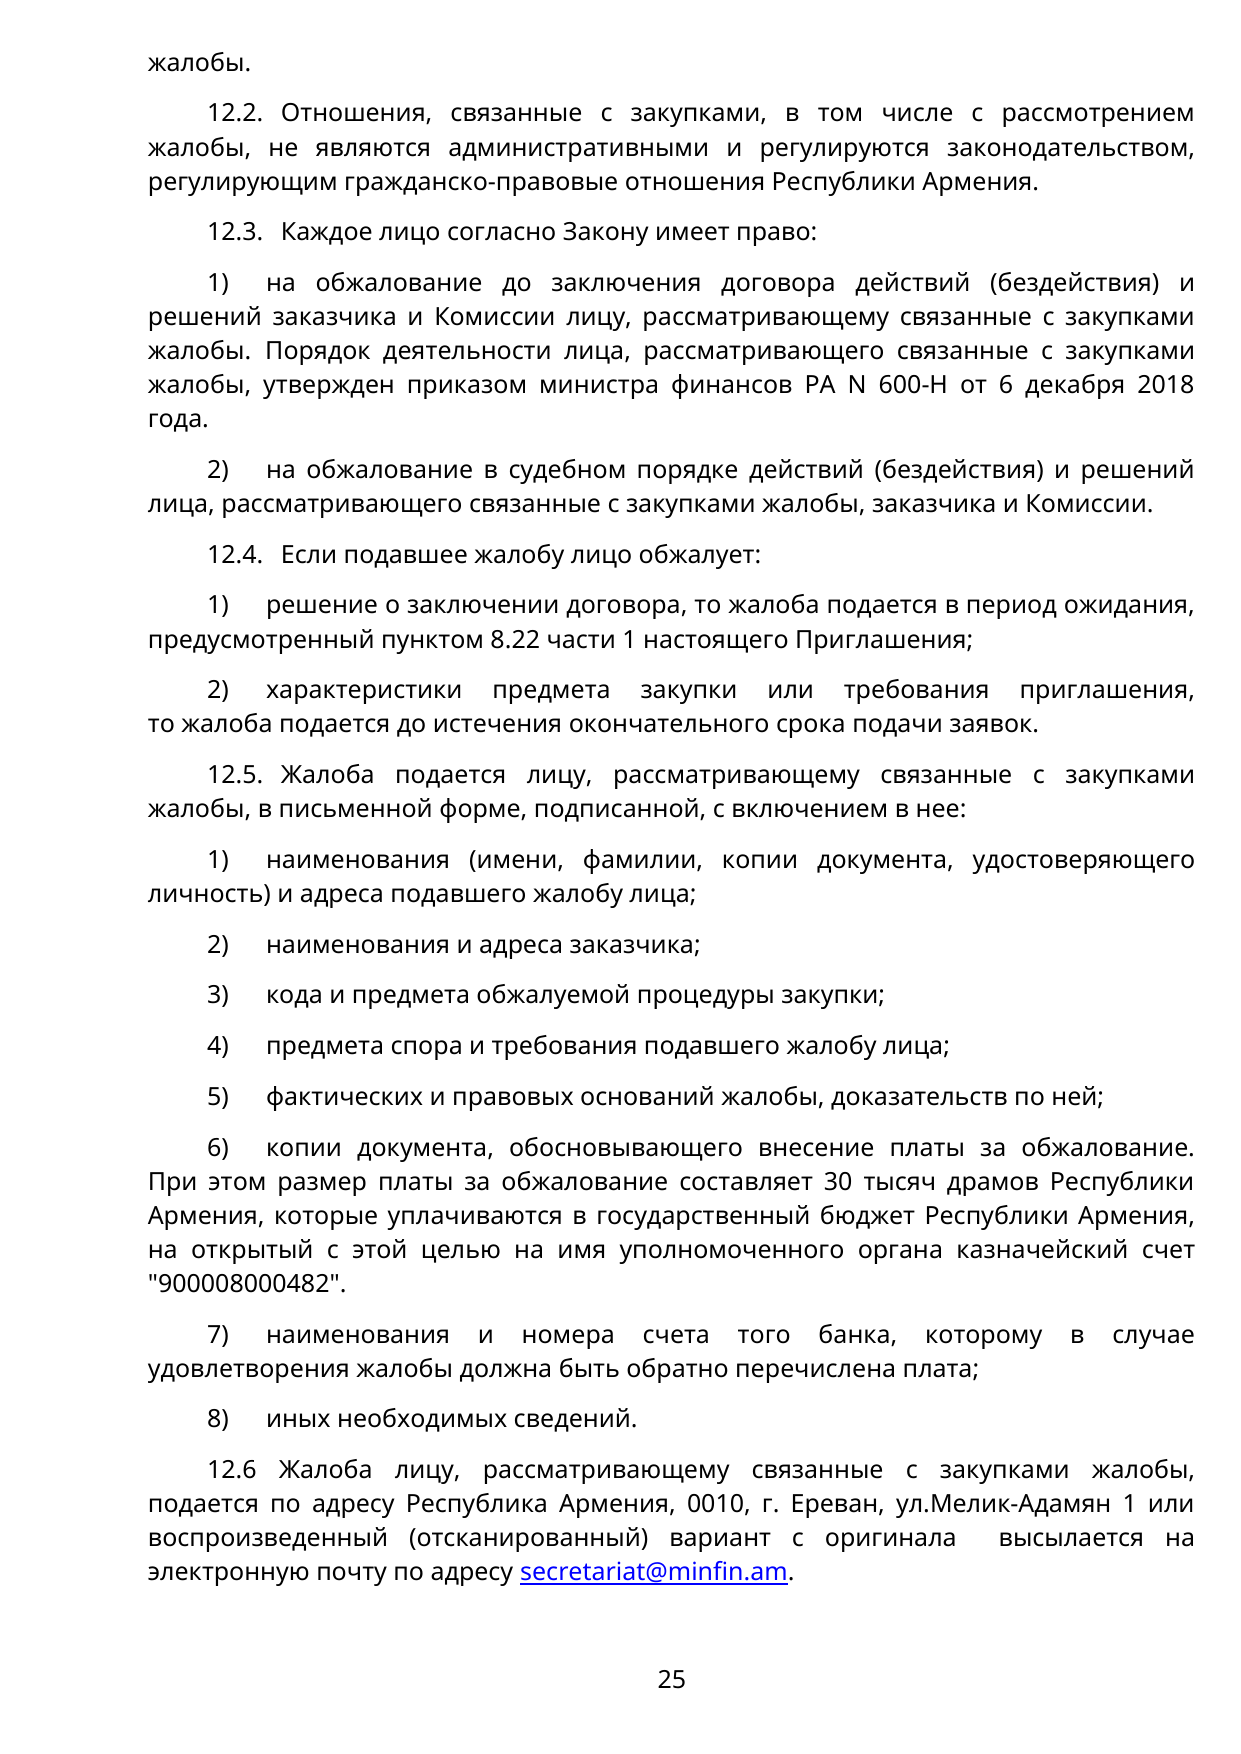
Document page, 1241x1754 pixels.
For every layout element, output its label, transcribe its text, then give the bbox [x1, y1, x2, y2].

text 1) на обжалование до заключения договора действий (бездействия) и решений заказчика и Комиссии лицу, рассматривающему связанные с закупками жалобы. Порядок деятельности лица, рассматривающего связанные с закупками жалобы, утвержден приказом министра финансов РА N 600-Н от 6 декабря 2018 года. [148, 265, 1196, 435]
text 2) на обжалование в судебном порядке действий (бездействия) и решений лица, рассматривающего связанные с закупками жалобы, заказчика и Комиссии. [148, 452, 1196, 520]
text 12.5. Жалоба подается лицу, рассматривающему связанные с закупками жалобы, в письменной форме, подписанной, с включением в нее: [148, 757, 1196, 825]
text 2) наименования и адреса заказчика; [148, 926, 1196, 960]
text 1) наименования (имени, фамилии, копии документа, удостоверяющего личность) и адреса подавшего жалобу лица; [148, 842, 1196, 910]
text 12.4. Если подавшее жалобу лицо обжалует: [148, 536, 1196, 571]
text 12.6 Жалоба лицу, рассматривающему связанные с закупками жалобы, подается по адресу Республика Армения, 0010, г. Ереван, ул.Мелик-Адамян 1 или воспроизведенный (отсканированный) вариант с оригинала высылается на электронную почту по адресу secretariat@minfin.am. [148, 1452, 1196, 1588]
text 7) наименования и номера счета того банка, которому в случае удовлетворения жалобы должна быть обратно перечислена плата; [148, 1316, 1196, 1384]
text 6) копии документа, обосновывающего внесение платы за обжалование. При этом размер платы за обжалование составляет 30 тысяч драмов Республики Армения, которые уплачиваются в государственный бюджет Республики Армения, на открытый с этой целью на имя уполномоченного органа казначейский счет "900008000482". [148, 1129, 1196, 1299]
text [148, 44, 1196, 78]
text 4) предмета спора и требования подавшего жалобу лица; [148, 1028, 1196, 1062]
text 5) фактических и правовых оснований жалобы, доказательств по ней; [148, 1078, 1196, 1113]
text 3) кода и предмета обжалуемой процедуры закупки; [148, 977, 1196, 1011]
text 8) иных необходимых сведений. [148, 1401, 1196, 1435]
text 1) решение о заключении договора, то жалоба подается в период ожидания, предусмотренный пунктом 8.22 части 1 настоящего Приглашения; [148, 587, 1196, 655]
text 2) характеристики предмета закупки или требования приглашения, то жалоба подается до истечения окончательного срока подачи заявок. [148, 672, 1196, 740]
text 12.3. Каждое лицо согласно Закону имеет право: [148, 214, 1196, 248]
text 12.2. Отношения, связанные с закупками, в том числе с рассмотрением жалобы, не являются административными и регулируются законодательством, регулирующим гражданско-правовые отношения Республики Армения. [148, 95, 1196, 197]
